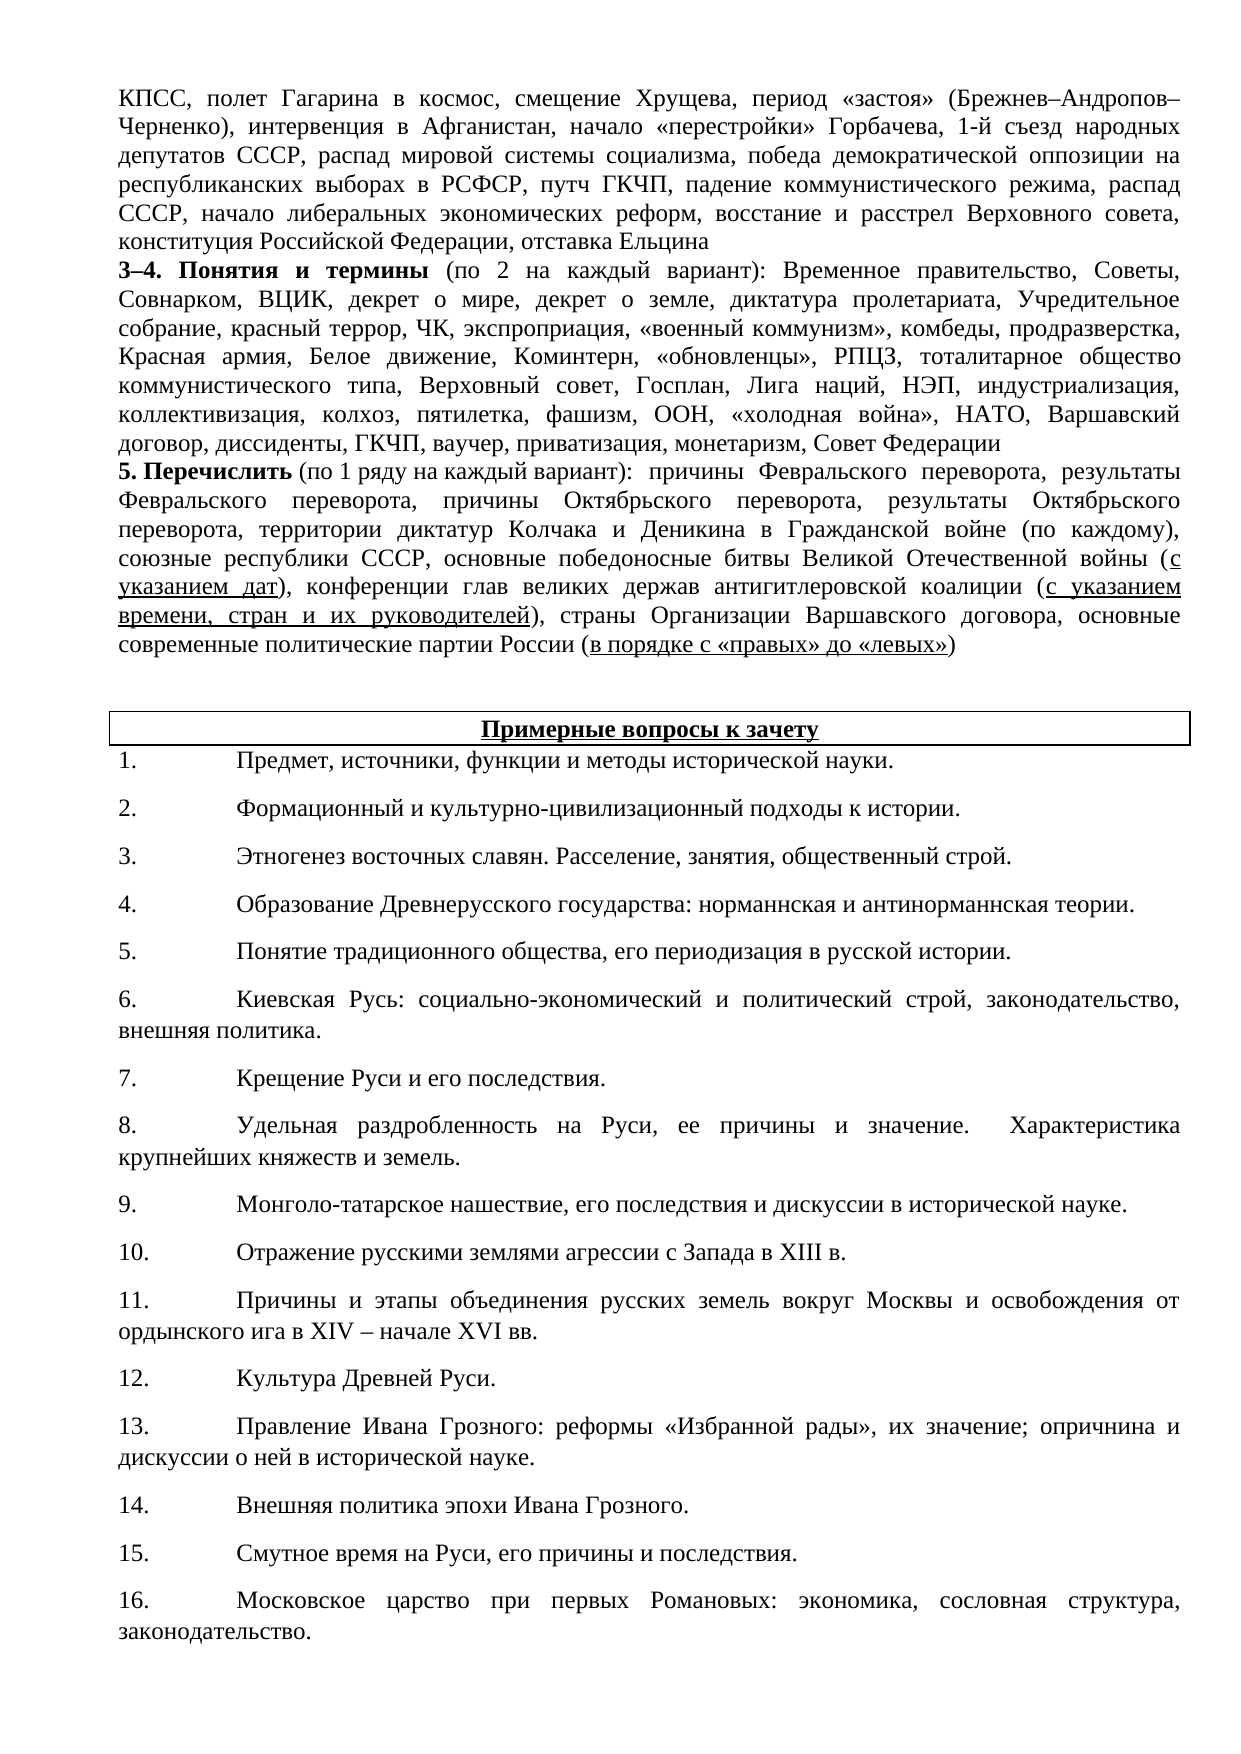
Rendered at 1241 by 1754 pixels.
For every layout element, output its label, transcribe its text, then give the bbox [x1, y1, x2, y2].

list Формационный и культурно-цивилизационный подходы к истории. [118, 793, 1181, 822]
list Смутное время на Руси, его причины и последствия. [118, 1538, 1181, 1566]
list Киевская Русь: социально-экономический и политический строй, законодательство, внешняя политика. [118, 984, 1181, 1044]
list Отражение русскими землями агрессии с Запада в XIII в. [118, 1237, 1181, 1266]
list Культура Древней Руси. [118, 1363, 1181, 1392]
list Правление Ивана Грозного: реформы «Избранной рады», их значение; опричнина и дискуссии о ней в исторической науке. [118, 1411, 1181, 1471]
list Удельная раздробленность на Руси, ее причины и значение. Характеристика крупнейших княжеств и земель. [118, 1111, 1181, 1170]
list Предмет, источники, функции и методы исторической науки. [118, 746, 1181, 774]
list Монголо-татарское нашествие, его последствия и дискуссии в исторической науке. [118, 1189, 1181, 1218]
list Образование Древнерусского государства: норманнская и антинорманнская теории. [118, 889, 1181, 917]
list Понятие традиционного общества, его периодизация в русской истории. [118, 936, 1181, 965]
text 3–4. Понятия и термины (по 2 на каждый вариант): Временное правительство, Советы, Совнарком, ВЦИК, декрет о мире, декрет о земле, диктатура пролетариата, Учредительное собрание, красный террор, ЧК, экспроприация, «военный коммунизм», комбеды, продразверстка, Красная армия, Белое движение, Коминтерн, «обновленцы», РПЦЗ, тоталитарное общество коммунистического типа, Верховный совет, Госплан, Лига наций, НЭП, индустриализация, коллективизация, колхоз, пятилетка, фашизм, ООН, «холодная война», НАТО, Варшавский договор, диссиденты, ГКЧП, ваучер, приватизация, монетаризм, Совет Федерации [118, 255, 1181, 456]
list Внешняя политика эпохи Ивана Грозного. [118, 1490, 1181, 1519]
list Причины и этапы объединения русских земель вокруг Москвы и освобождения от ордынского ига в XIV – начале XVI вв. [118, 1285, 1181, 1344]
list Этногенез восточных славян. Расселение, занятия, общественный строй. [118, 841, 1181, 870]
text Примерные вопросы к зачету [110, 712, 1189, 744]
list Крещение Руси и его последствия. [118, 1063, 1181, 1092]
list Московское царство при первых Романовых: экономика, сословная структура, законодательство. [118, 1585, 1181, 1645]
text 5. Перечислить (по 1 ряду на каждый вариант): причины Февральского переворота, результаты Февральского переворота, причины Октябрьского переворота, результаты Октябрьского переворота, территории диктатур Колчака и Деникина в Гражданской войне (по каждому), союзные республики СССР, основные победоносные битвы Великой Отечественной войны (с указанием дат), конференции глав великих держав антигитлеровской коалиции (с указанием времени, стран и их руководителей), страны Организации Варшавского договора, основные современные политические партии России (в порядке с «правых» до «левых») [118, 456, 1181, 658]
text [118, 83, 1181, 255]
